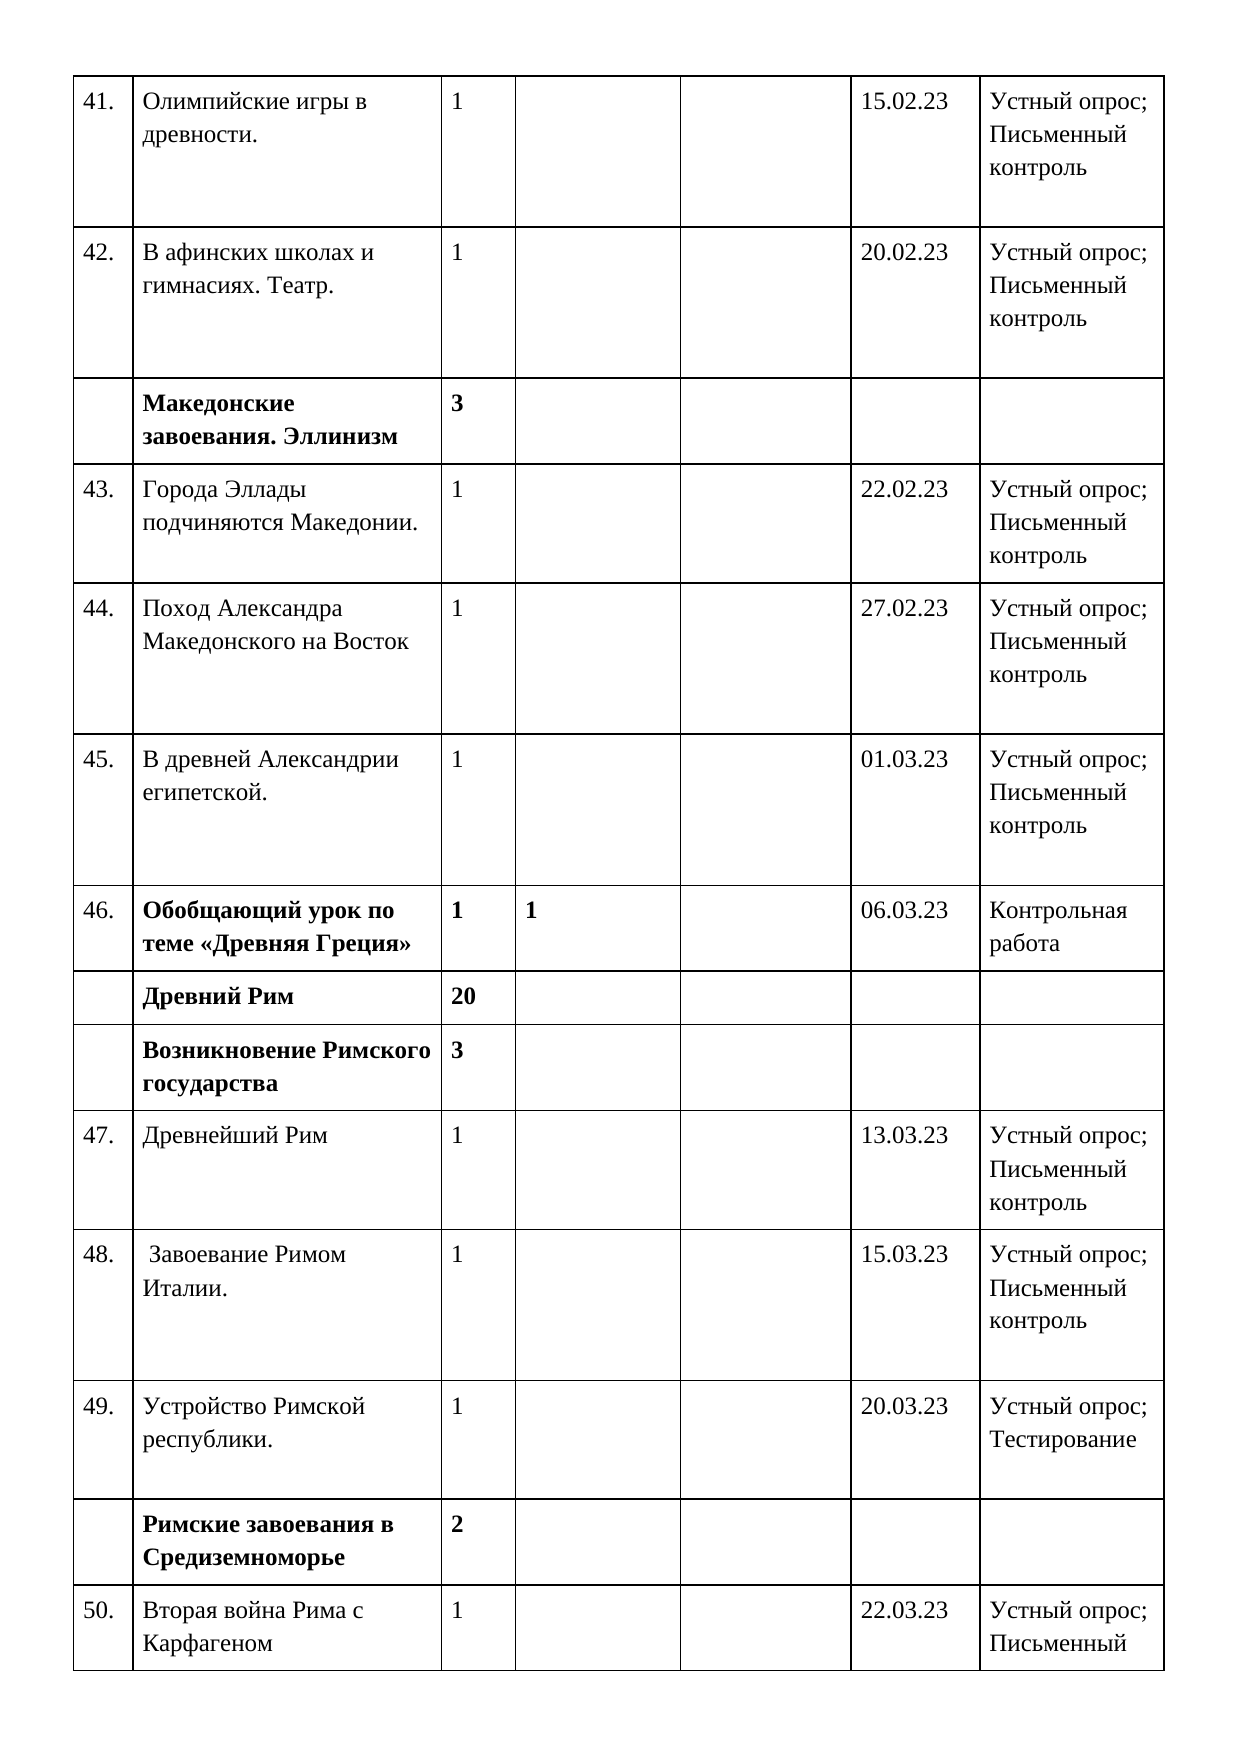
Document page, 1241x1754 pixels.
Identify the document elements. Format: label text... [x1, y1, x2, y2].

table_cell 1 [442, 1111, 515, 1229]
table_cell 41. [74, 77, 132, 226]
table_cell [681, 465, 850, 582]
table_cell 1 [442, 1586, 515, 1670]
table_cell [852, 1025, 979, 1110]
table_cell [516, 1111, 680, 1229]
table_cell 1 [516, 886, 680, 970]
table_cell [681, 1381, 850, 1498]
table_cell 1 [442, 735, 515, 884]
table_cell 43. [74, 465, 132, 582]
table_cell [681, 379, 850, 463]
table_cell 20.02.23 [852, 228, 979, 377]
table_cell 20 [442, 972, 515, 1024]
table_cell Македонские завоевания. Эллинизм [134, 379, 441, 463]
table_cell Обобщающий урок по теме «Древняя Греция» [134, 886, 441, 970]
table_cell [516, 1381, 680, 1498]
table_cell 1 [442, 228, 515, 377]
table_cell 49. [74, 1381, 132, 1498]
table_cell Контрольная работа [981, 886, 1163, 970]
table_cell [516, 1230, 680, 1380]
table_cell 3 [442, 379, 515, 463]
table_cell [981, 1025, 1163, 1110]
table_cell [74, 1500, 132, 1584]
table_cell Завоевание Римом Италии. [134, 1230, 441, 1380]
table_cell 2 [442, 1500, 515, 1584]
table_cell 3 [442, 1025, 515, 1110]
table_cell [516, 584, 680, 733]
table_cell [681, 735, 850, 884]
table_cell [516, 1500, 680, 1584]
table_cell Поход Александра Македонского на Восток [134, 584, 441, 733]
table_cell 15.03.23 [852, 1230, 979, 1380]
table_cell [516, 1025, 680, 1110]
table_cell Древнейший Рим [134, 1111, 441, 1229]
table_cell [981, 379, 1163, 463]
table_cell [516, 228, 680, 377]
table_cell [681, 584, 850, 733]
table_cell [852, 1500, 979, 1584]
table_cell Устный опрос; Письменный контроль [981, 584, 1163, 733]
table_cell 47. [74, 1111, 132, 1229]
table_cell 13.03.23 [852, 1111, 979, 1229]
table_cell Устный опрос; Письменный контроль [981, 77, 1163, 226]
table_cell 1 [442, 465, 515, 582]
table_cell 46. [74, 886, 132, 970]
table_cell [981, 1586, 1163, 1670]
table_cell [516, 77, 680, 226]
table_cell 01.03.23 [852, 735, 979, 884]
table_cell 15.02.23 [852, 77, 979, 226]
table_cell [74, 1025, 132, 1110]
table_cell Устный опрос; Тестирование [981, 1381, 1163, 1498]
table_cell Устройство Римской республики. [134, 1381, 441, 1498]
table_cell [681, 1230, 850, 1380]
table_cell 50. [74, 1586, 132, 1670]
table_cell Устный опрос; Письменный контроль [981, 735, 1163, 884]
table_cell [681, 1025, 850, 1110]
table_cell [681, 77, 850, 226]
table_cell 42. [74, 228, 132, 377]
table_cell [516, 465, 680, 582]
table_cell В афинских школах и гимнасиях. Театр. [134, 228, 441, 377]
table_cell Города Эллады подчиняются Македонии. [134, 465, 441, 582]
table_cell 22.03.23 [852, 1586, 979, 1670]
table_cell [981, 1500, 1163, 1584]
table_cell 44. [74, 584, 132, 733]
table_cell 48. [74, 1230, 132, 1380]
table_cell Устный опрос; Письменный контроль [981, 1230, 1163, 1380]
table_cell 45. [74, 735, 132, 884]
table_cell 1 [442, 584, 515, 733]
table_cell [134, 1586, 441, 1670]
table_cell [681, 972, 850, 1024]
table_cell [681, 886, 850, 970]
table_cell [516, 735, 680, 884]
table_cell [681, 1586, 850, 1670]
table_cell Устный опрос; Письменный контроль [981, 1111, 1163, 1229]
table_cell [516, 1586, 680, 1670]
table_cell 1 [442, 1230, 515, 1380]
table_cell [681, 1500, 850, 1584]
table_cell Возникновение Римского государства [134, 1025, 441, 1110]
table_cell 1 [442, 886, 515, 970]
table_cell [852, 972, 979, 1024]
table_cell Устный опрос; Письменный контроль [981, 465, 1163, 582]
table_cell 20.03.23 [852, 1381, 979, 1498]
table_cell 06.03.23 [852, 886, 979, 970]
table_cell [981, 972, 1163, 1024]
table_cell 1 [442, 1381, 515, 1498]
table_cell Древний Рим [134, 972, 441, 1024]
table_cell [74, 379, 132, 463]
table_cell 1 [442, 77, 515, 226]
table_cell 27.02.23 [852, 584, 979, 733]
table_cell 22.02.23 [852, 465, 979, 582]
table_cell [681, 228, 850, 377]
table_cell В древней Александрии египетской. [134, 735, 441, 884]
table_cell Римские завоевания в Средиземноморье [134, 1500, 441, 1584]
table_cell [681, 1111, 850, 1229]
table_cell [74, 972, 132, 1024]
table_cell [852, 379, 979, 463]
table_cell [516, 379, 680, 463]
table_cell Олимпийские игры в древности. [134, 77, 441, 226]
table_cell [516, 972, 680, 1024]
table_cell Устный опрос; Письменный контроль [981, 228, 1163, 377]
